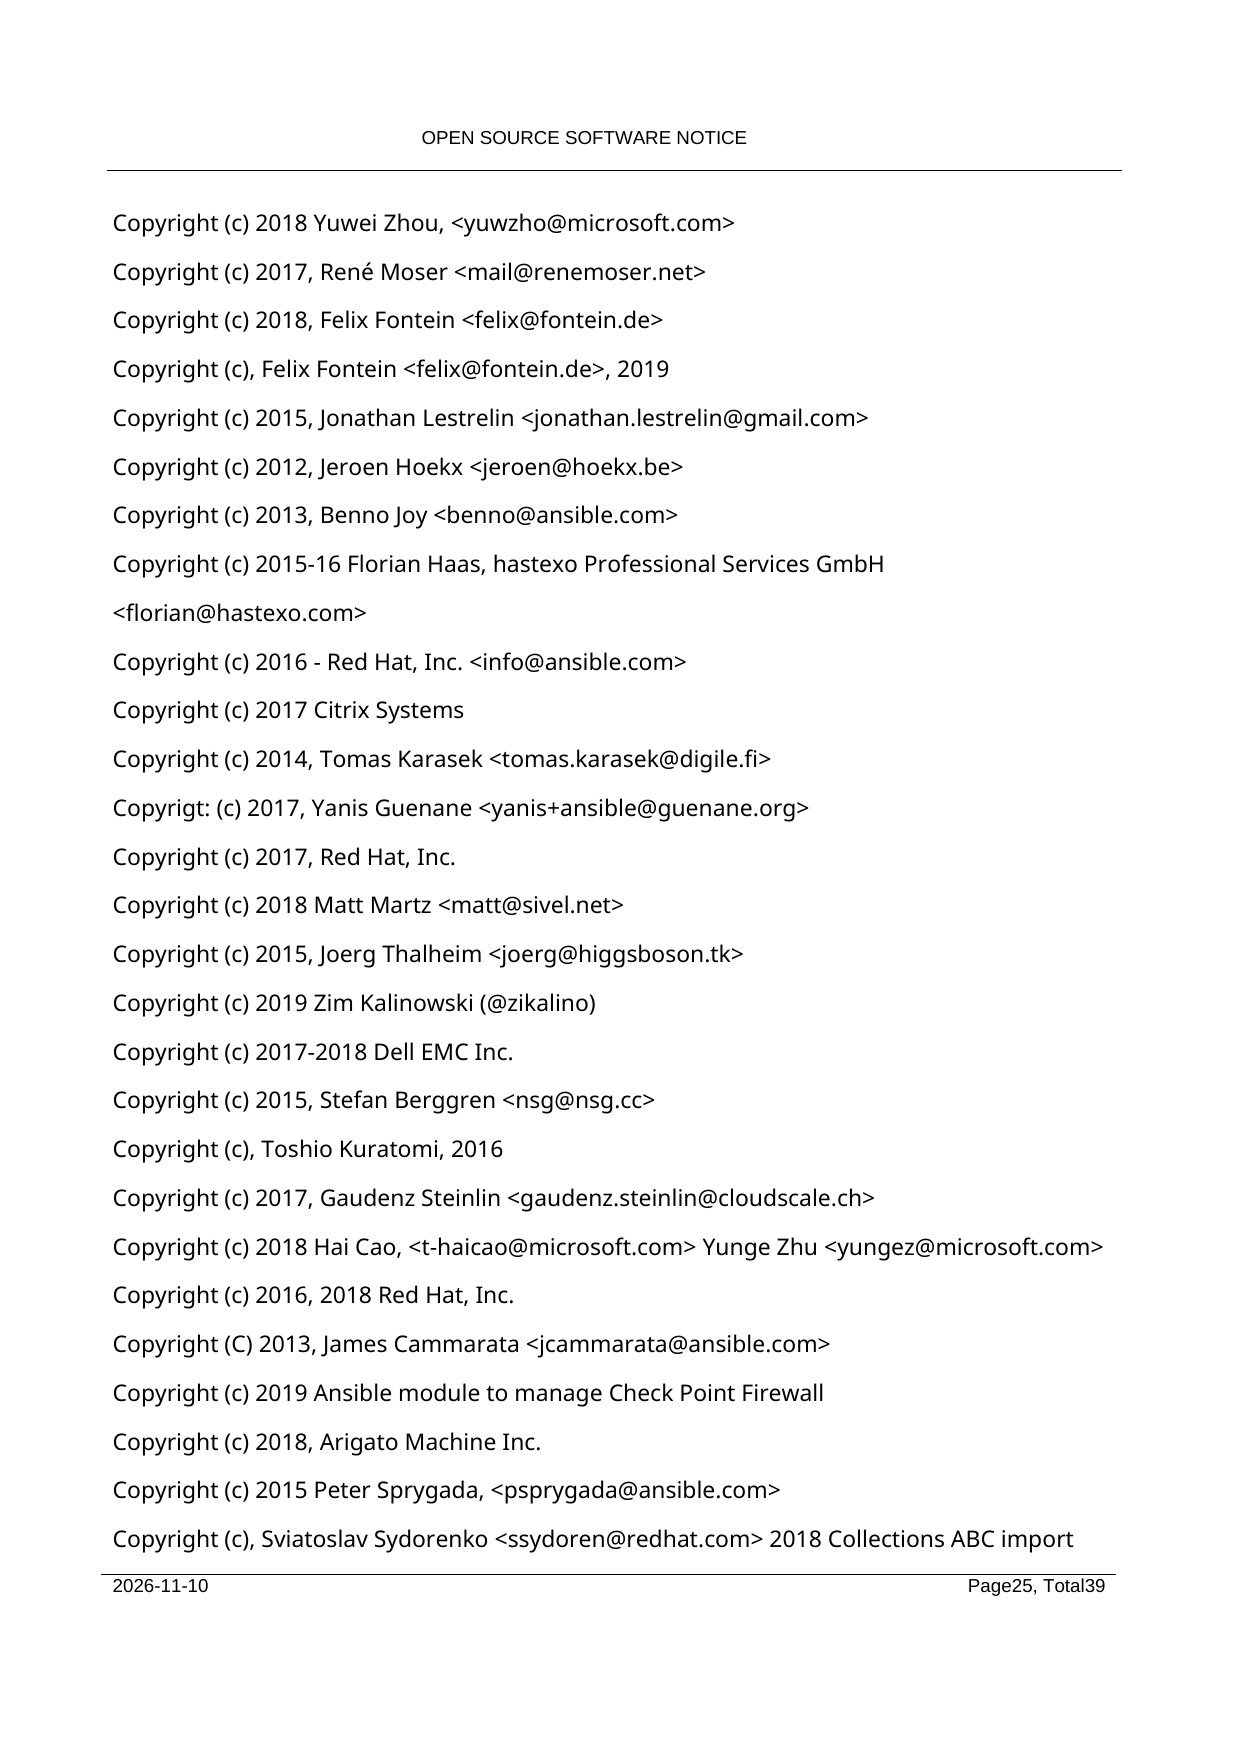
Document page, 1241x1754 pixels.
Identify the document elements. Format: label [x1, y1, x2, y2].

text [112, 206, 1128, 1555]
